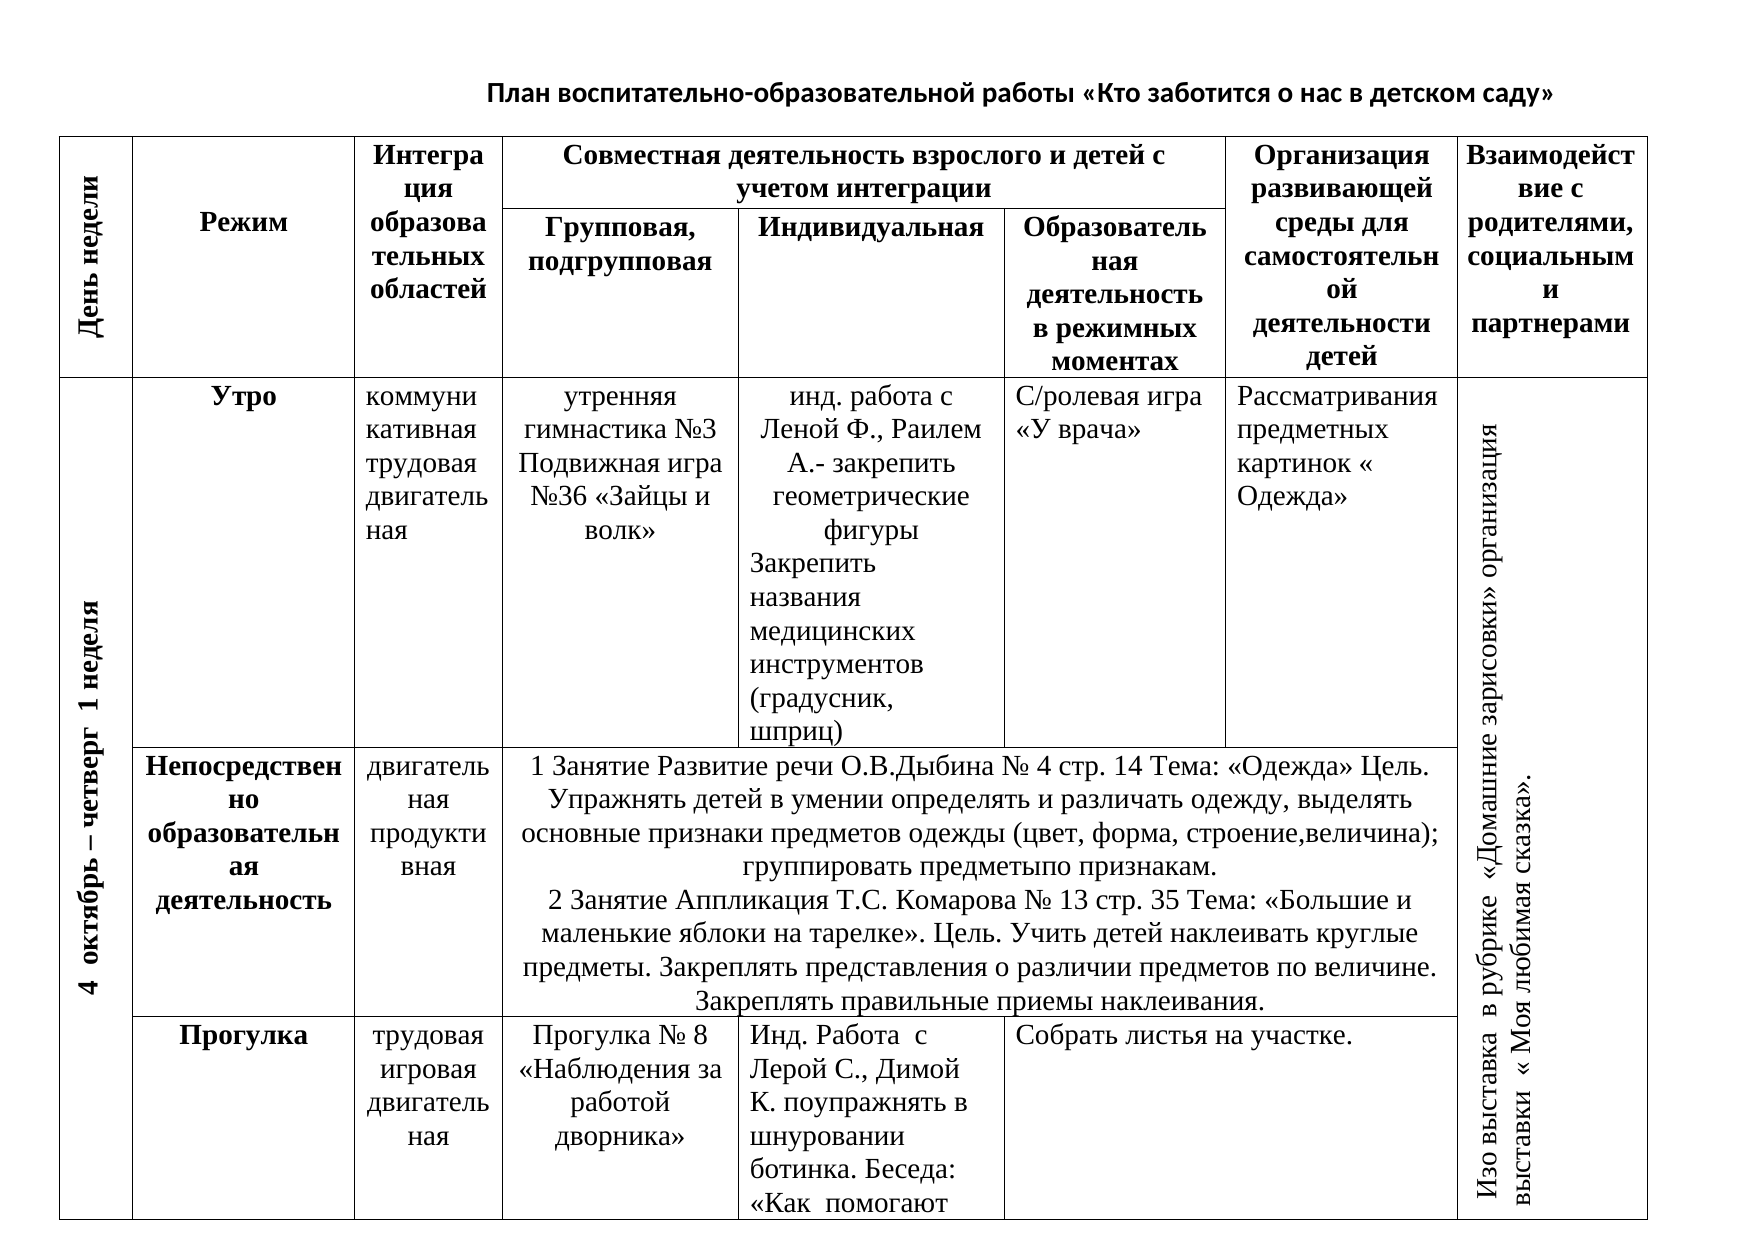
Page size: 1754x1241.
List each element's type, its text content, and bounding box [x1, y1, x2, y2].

table_cell Прогулка [133, 1017, 354, 1218]
table_cell Групповая, подгрупповая [503, 209, 738, 377]
table_cell Рассматривания предметных картинок « Одежда» [1226, 378, 1457, 747]
table_cell 4 октябрь – четверг 1 неделя [60, 378, 132, 1218]
table_header Интеграция образовательных областей [355, 137, 502, 377]
table_cell Непосредственно образовательная деятельность [133, 748, 354, 1016]
table_cell утренняя гимнастика №3 Подвижная игра №36 «Зайцы и волк» [503, 378, 738, 747]
table_header Взаимодействие с родителями, социальными партнерами [1458, 137, 1647, 377]
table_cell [503, 1017, 738, 1218]
table_cell 1 Занятие Развитие речи О.В.Дыбина № 4 стр. 14 Тема: «Одежда» Цель. Упражнять детей в умении определять и различать одежду, выделять основные признаки предметов одежды (цвет, форма, строение,величина); группировать предметыпо признакам. 2 Занятие Аппликация Т.С. Комарова № 13 стр. 35 Тема: «Большие и маленькие яблоки на тарелке». Цель. Учить детей наклеивать круглые предметы. Закреплять представления о различии предметов по величине. Закреплять правильные приемы наклеивания. [503, 748, 1457, 1016]
table_cell двигательная продуктивная [355, 748, 502, 1016]
text План воспитательно-образовательной работы «Кто заботится о нас в детском саду» [118, 74, 1636, 110]
table_header Совместная деятельность взрослого и детей с учетом интеграции [503, 137, 1225, 208]
table_cell коммуникативная трудовая двигательная [355, 378, 502, 747]
table_cell Образовательная деятельность в режимных моментах [1005, 209, 1225, 377]
table_cell Утро [133, 378, 354, 747]
table_cell Изо выставка в рубрике «Домашние зарисовки» организация выставки « Моя любимая сказка». [1458, 378, 1647, 1218]
table_header День недели [60, 137, 132, 377]
table_cell инд. работа с Леной Ф., Раилем А.- закрепить геометрические фигуры Закрепить названия медицинских инструментов (градусник, шприц) [739, 378, 1004, 747]
table_header Режим [133, 137, 354, 377]
table_cell С/ролевая игра «У врача» [1005, 378, 1225, 747]
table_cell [355, 1017, 502, 1218]
table_cell Индивидуальная [739, 209, 1004, 377]
table_header Организация развивающей среды для самостоятельной деятельности детей [1226, 137, 1457, 377]
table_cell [1005, 1017, 1457, 1218]
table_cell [739, 1017, 1004, 1218]
